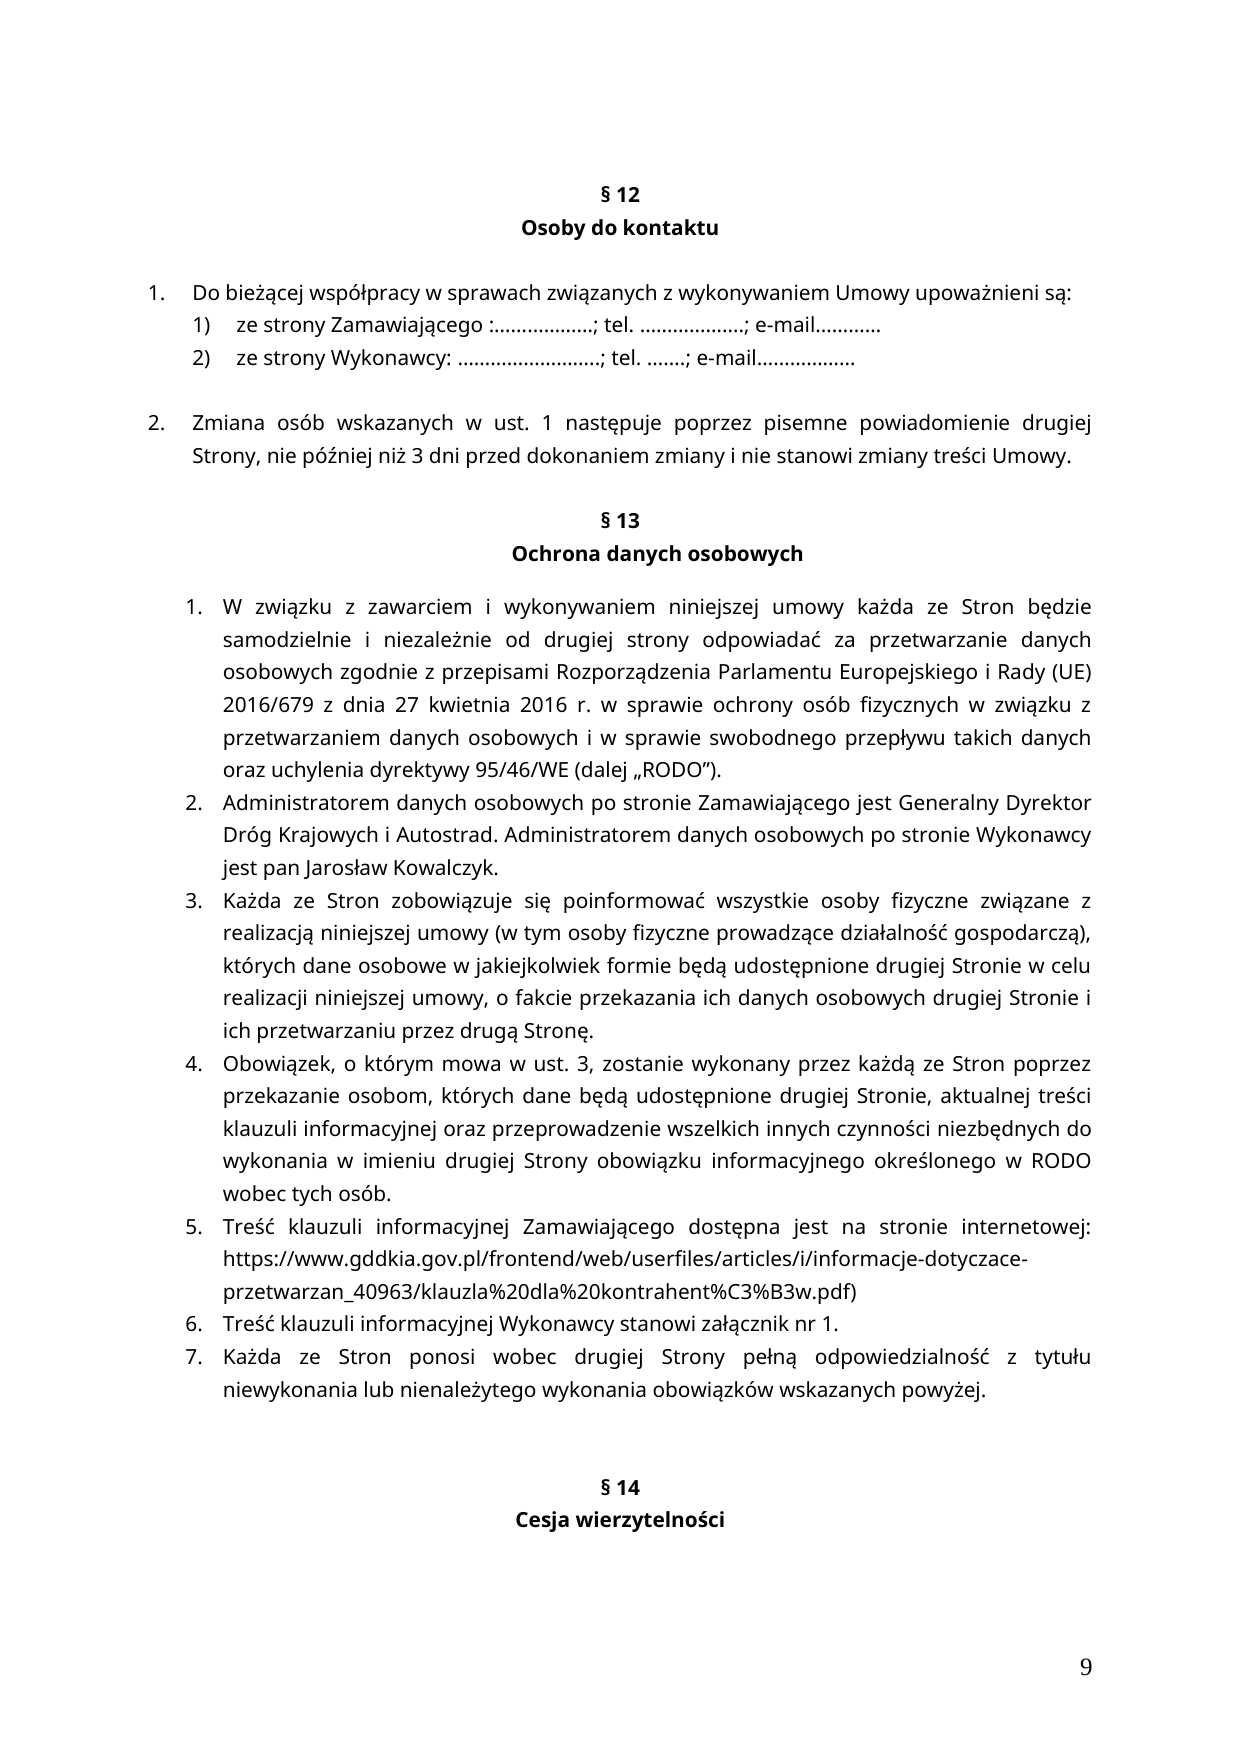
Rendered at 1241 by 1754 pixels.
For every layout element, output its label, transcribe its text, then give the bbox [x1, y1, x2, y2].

text § 12 [148, 180, 1093, 209]
text § 13 [148, 506, 1093, 535]
list Treść klauzuli informacyjnej Wykonawcy stanowi załącznik nr 1. [185, 1309, 1093, 1338]
list Zmiana osób wskazanych w ust. 1 następuje poprzez pisemne powiadomienie drugiej Strony, nie później niż 3 dni przed dokonaniem zmiany i nie stanowi zmiany treści Umowy. [148, 408, 1093, 469]
text Cesja wierzytelności [148, 1505, 1093, 1534]
list Treść klauzuli informacyjnej Zamawiającego dostępna jest na stronie internetowej: https://www.gddkia.gov.pl/frontend/web/userfiles/articles/i/informacje-dotyczace-przetwarzan_40963/klauzla%20dla%20kontrahent%C3%B3w.pdf) [185, 1212, 1093, 1305]
list Do bieżącej współpracy w sprawach związanych z wykonywaniem Umowy upoważnieni są: [148, 278, 1093, 306]
text § 14 [148, 1473, 1093, 1501]
list ze strony Zamawiającego :………………; tel. ……………….; e-mail………… [192, 311, 1093, 339]
list Obowiązek, o którym mowa w ust. 3, zostanie wykonany przez każdą ze Stron poprzez przekazanie osobom, których dane będą udostępnione drugiej Stronie, aktualnej treści klauzuli informacyjnej oraz przeprowadzenie wszelkich innych czynności niezbędnych do wykonania w imieniu drugiej Strony obowiązku informacyjnego określonego w RODO wobec tych osób. [185, 1049, 1093, 1208]
list ze strony Wykonawcy: ……………………..; tel. …….; e-mail……………… [192, 343, 1093, 372]
list W związku z zawarciem i wykonywaniem niniejszej umowy każda ze Stron będzie samodzielnie i niezależnie od drugiej strony odpowiadać za przetwarzanie danych osobowych zgodnie z przepisami Rozporządzenia Parlamentu Europejskiego i Rady (UE) 2016/679 z dnia 27 kwietnia 2016 r. w sprawie ochrony osób fizycznych w związku z przetwarzaniem danych osobowych i w sprawie swobodnego przepływu takich danych oraz uchylenia dyrektywy 95/46/WE (dalej „RODO”). [185, 592, 1093, 784]
list Administratorem danych osobowych po stronie Zamawiającego jest Generalny Dyrektor Dróg Krajowych i Autostrad. Administratorem danych osobowych po stronie Wykonawcy jest pan Jarosław Kowalczyk. [185, 788, 1093, 882]
text Osoby do kontaktu [148, 213, 1093, 241]
list Każda ze Stron zobowiązuje się poinformować wszystkie osoby fizyczne związane z realizacją niniejszej umowy (w tym osoby fizyczne prowadzące działalność gospodarczą), których dane osobowe w jakiejkolwiek formie będą udostępnione drugiej Stronie w celu realizacji niniejszej umowy, o fakcie przekazania ich danych osobowych drugiej Stronie i ich przetwarzaniu przez drugą Stronę. [185, 886, 1093, 1044]
text Ochrona danych osobowych [223, 539, 1093, 567]
list Każda ze Stron ponosi wobec drugiej Strony pełną odpowiedzialność z tytułu niewykonania lub nienależytego wykonania obowiązków wskazanych powyżej. [185, 1342, 1093, 1403]
